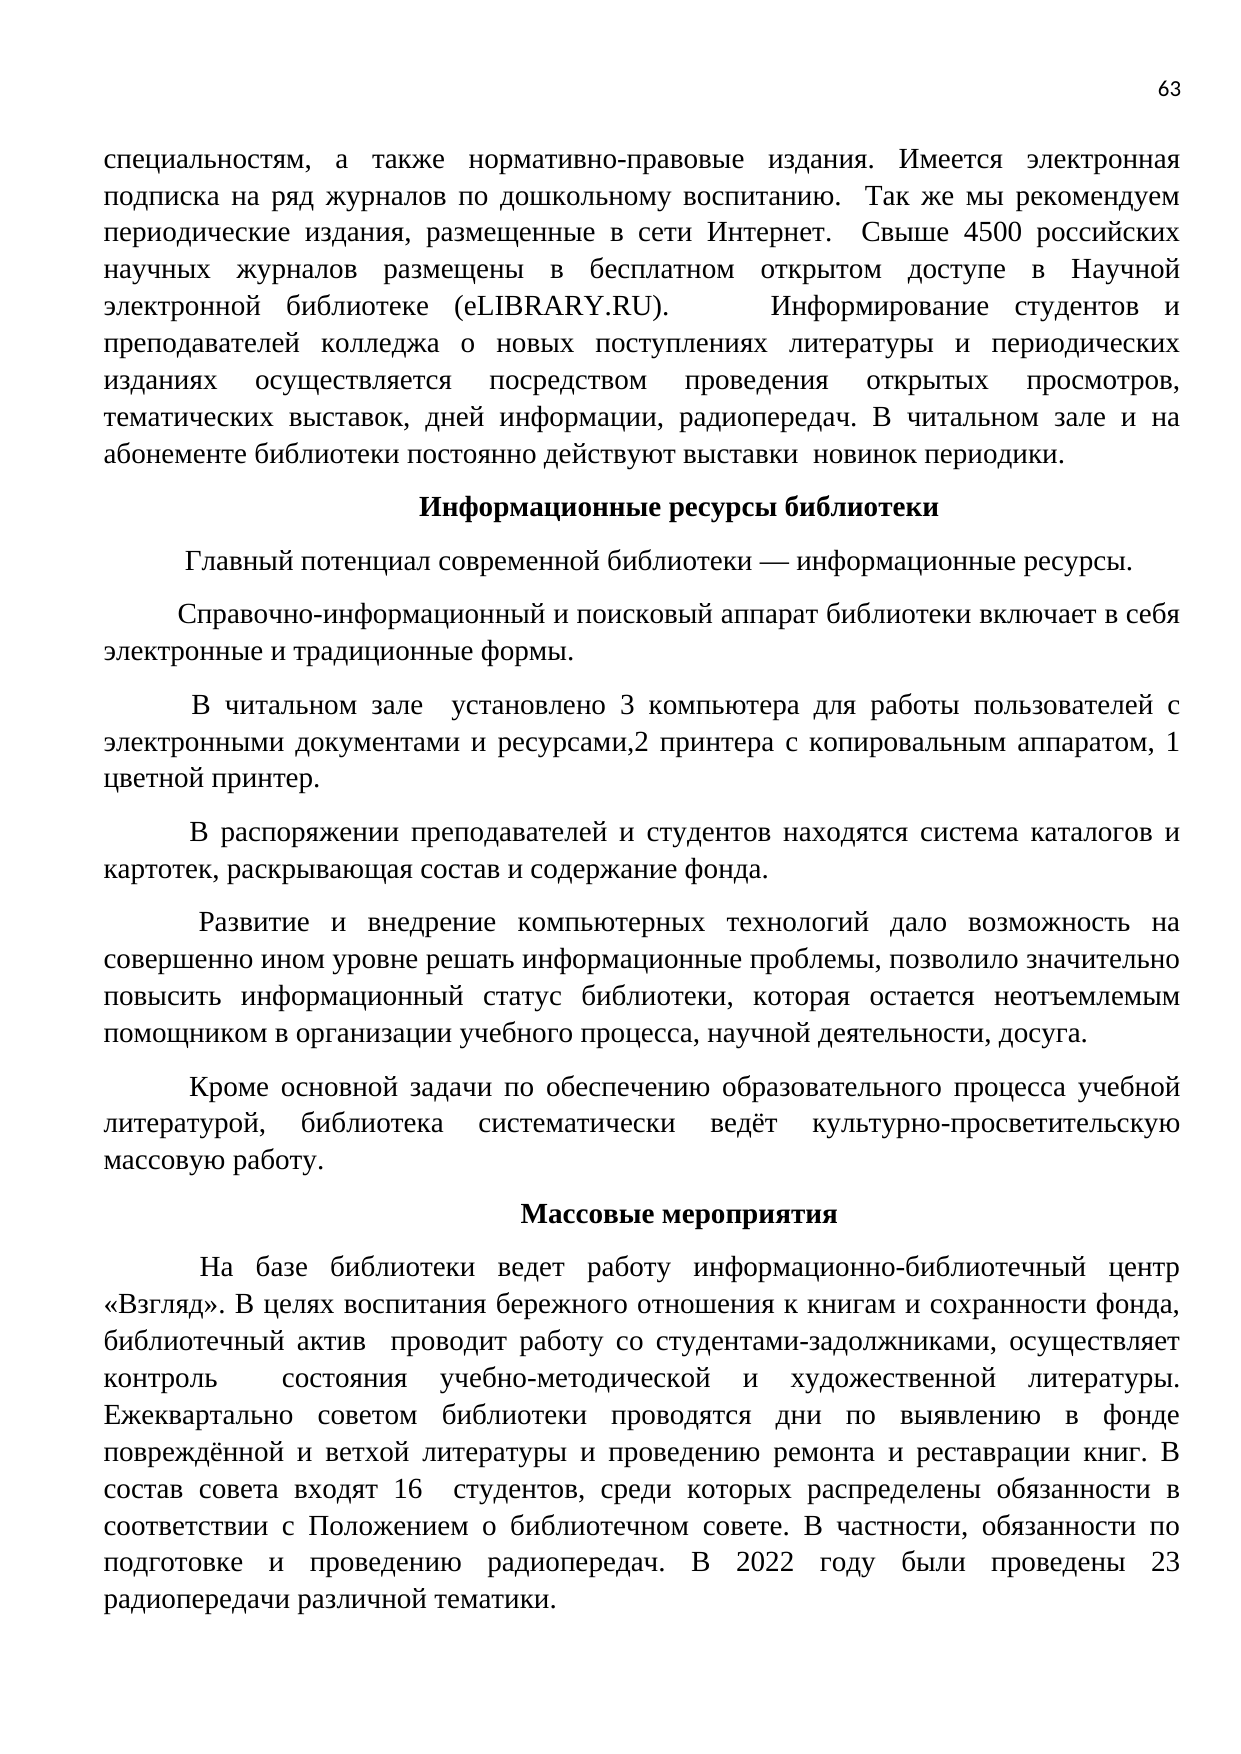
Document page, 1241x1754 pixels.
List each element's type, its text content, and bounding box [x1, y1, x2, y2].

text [103, 141, 1181, 469]
text В читальном зале установлено 3 компьютера для работы пользователей с электронными документами и ресурсами,2 принтера с копировальным аппаратом, 1 цветной принтер. [103, 687, 1181, 794]
text Главный потенциал современной библиотеки — информационные ресурсы. [103, 543, 1181, 576]
text Справочно-информационный и поисковый аппарат библиотеки включает в себя электронные и традиционные формы. [103, 596, 1181, 667]
text Информационные ресурсы библиотеки [103, 489, 1181, 523]
text Кроме основной задачи по обеспечению образовательного процесса учебной литературой, библиотека систематически ведёт культурно-просветительскую массовую работу. [103, 1069, 1181, 1176]
text На базе библиотеки ведет работу информационно-библиотечный центр «Взгляд». В целях воспитания бережного отношения к книгам и сохранности фонда, библиотечный актив проводит работу со студентами-задолжниками, осуществляет контроль состояния учебно-методической и художественной литературы. Ежеквартально советом библиотеки проводятся дни по выявлению в фонде повреждённой и ветхой литературы и проведению ремонта и реставрации книг. В состав совета входят 16 студентов, среди которых распределены обязанности в соответствии с Положением о библиотечном совете. В частности, обязанности по подготовке и проведению радиопередач. В 2022 году были проведены 23 радиопередачи различной тематики. [103, 1249, 1181, 1615]
text Развитие и внедрение компьютерных технологий дало возможность на совершенно ином уровне решать информационные проблемы, позволило значительно повысить информационный статус библиотеки, которая остается неотъемлемым помощником в организации учебного процесса, научной деятельности, досуга. [103, 904, 1181, 1049]
text В распоряжении преподавателей и студентов находятся система каталогов и картотек, раскрывающая состав и содержание фонда. [103, 814, 1181, 884]
text Массовые мероприятия [103, 1196, 1181, 1229]
